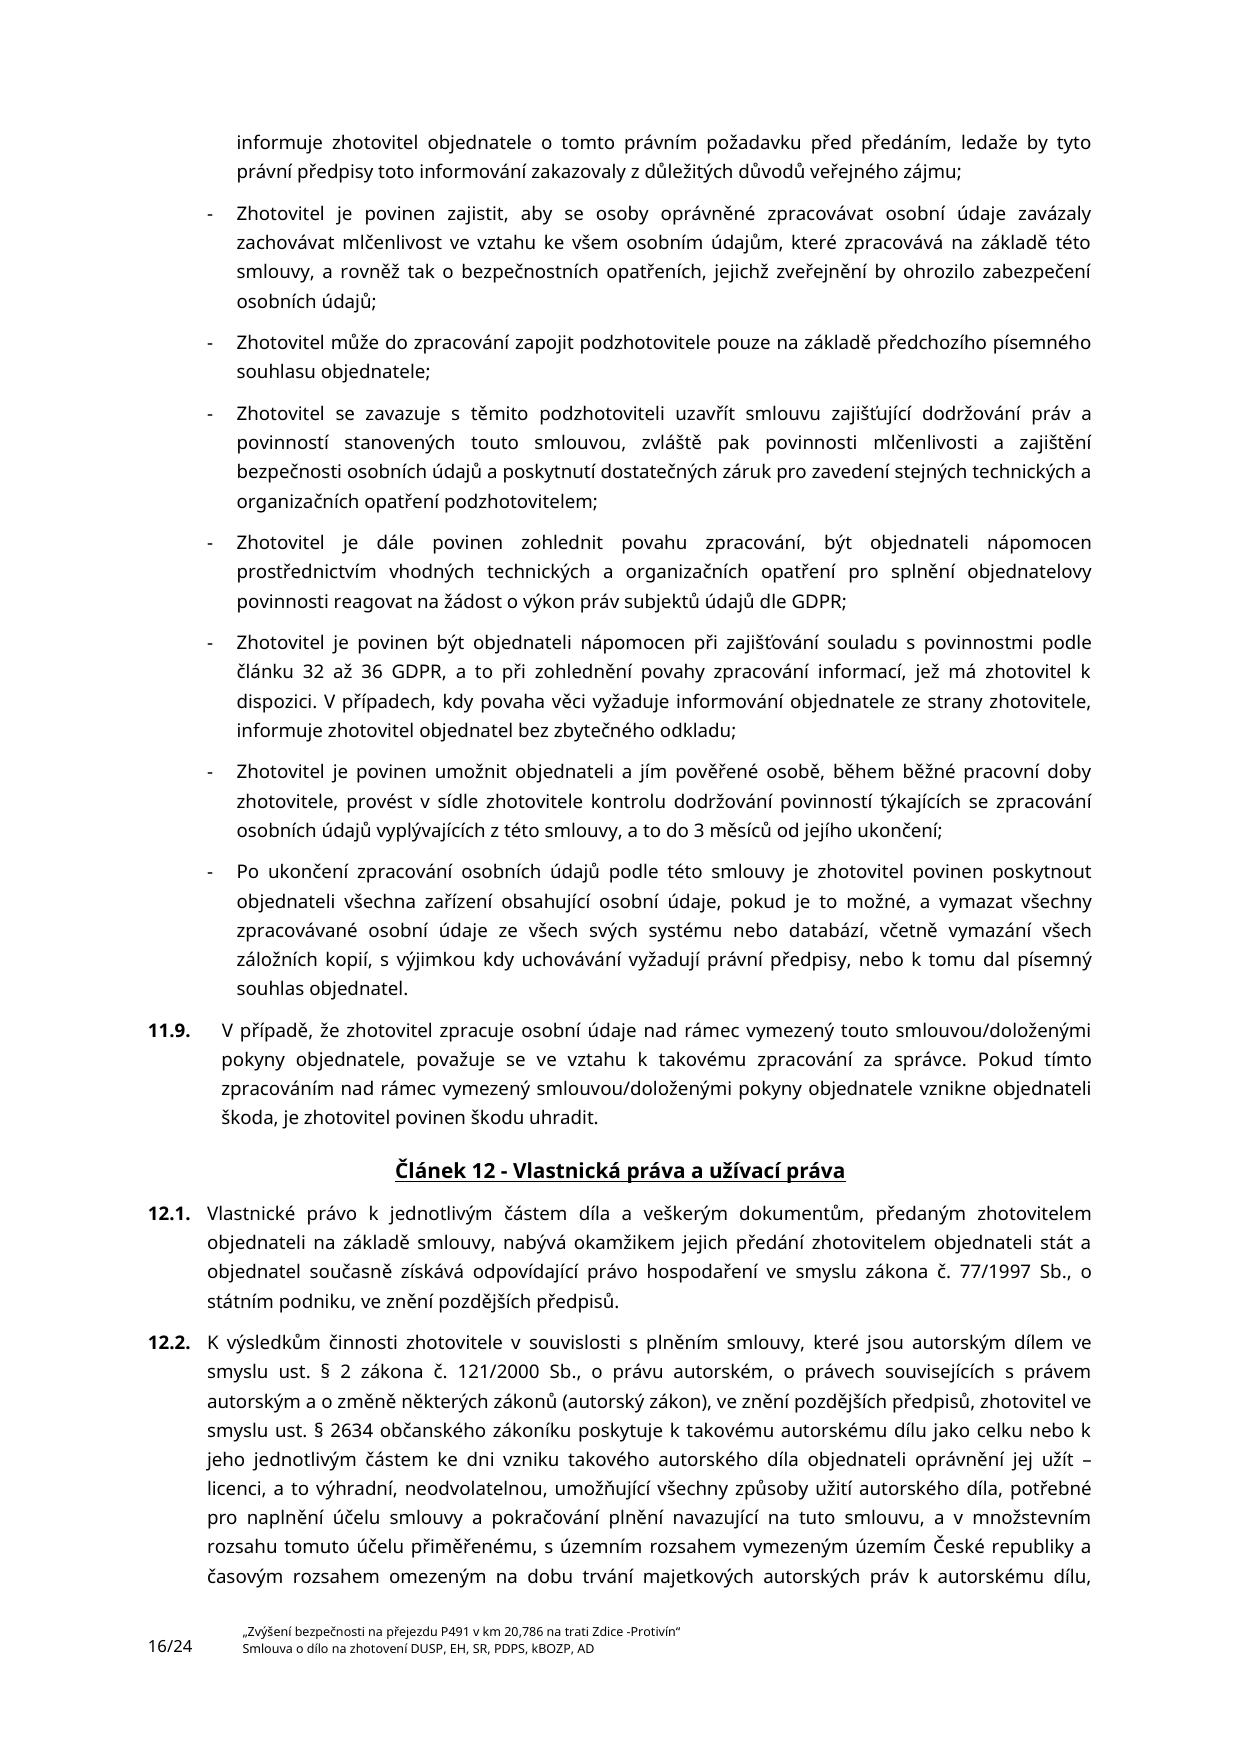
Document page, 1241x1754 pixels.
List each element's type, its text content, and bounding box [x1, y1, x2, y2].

text - Zhotovitel je povinen umožnit objednateli a jím pověřené osobě, během běžné pracovní doby zhotovitele, provést v sídle zhotovitele kontrolu dodržování povinností týkajících se zpracování osobních údajů vyplývajících z této smlouvy, a to do 3 měsíců od jejího ukončení; [207, 756, 1092, 843]
text - Zhotovitel je povinen zajistit, aby se osoby oprávněné zpracovávat osobní údaje zavázaly zachovávat mlčenlivost ve vztahu ke všem osobním údajům, které zpracovává na základě této smlouvy, a rovněž tak o bezpečnostních opatřeních, jejichž zveřejnění by ohrozilo zabezpečení osobních údajů; [207, 197, 1092, 314]
text - Po ukončení zpracování osobních údajů podle této smlouvy je zhotovitel povinen poskytnout objednateli všechna zařízení obsahující osobní údaje, pokud je to možné, a vymazat všechny zpracovávané osobní údaje ze všech svých systému nebo databází, včetně vymazání všech záložních kopií, s výjimkou kdy uchovávání vyžadují právní předpisy, nebo k tomu dal písemný souhlas objednatel. [207, 856, 1092, 1001]
subtitle Článek 12 - Vlastnická práva a užívací práva [148, 1156, 1092, 1185]
text 11.9. V případě, že zhotovitel zpracuje osobní údaje nad rámec vymezený touto smlouvou/doloženými pokyny objednatele, považuje se ve vztahu k takovému zpracování za správce. Pokud tímto zpracováním nad rámec vymezený smlouvou/doloženými pokyny objednatele vznikne objednateli škoda, je zhotovitel povinen škodu uhradit. [148, 1014, 1092, 1131]
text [148, 1326, 1092, 1589]
text - Zhotovitel je povinen být objednateli nápomocen při zajišťování souladu s povinnostmi podle článku 32 až 36 GDPR, a to při zohlednění povahy zpracování informací, jež má zhotovitel k dispozici. V případech, kdy povaha věci vyžaduje informování objednatele ze strany zhotovitele, informuje zhotovitel objednatel bez zbytečného odkladu; [207, 626, 1092, 743]
text 12.1. Vlastnické právo k jednotlivým částem díla a veškerým dokumentům, předaným zhotovitelem objednateli na základě smlouvy, nabývá okamžikem jejich předání zhotovitelem objednateli stát a objednatel současně získává odpovídající právo hospodaření ve smyslu zákona č. 77/1997 Sb., o státním podniku, ve znění pozdějších předpisů. [148, 1197, 1092, 1314]
text - Zhotovitel se zavazuje s těmito podzhotoviteli uzavřít smlouvu zajišťující dodržování práv a povinností stanovených touto smlouvou, zvláště pak povinnosti mlčenlivosti a zajištění bezpečnosti osobních údajů a poskytnutí dostatečných záruk pro zavedení stejných technických a organizačních opatření podzhotovitelem; [207, 397, 1092, 514]
text - Zhotovitel je dále povinen zohlednit povahu zpracování, být objednateli nápomocen prostřednictvím vhodných technických a organizačních opatření pro splnění objednatelovy povinnosti reagovat na žádost o výkon práv subjektů údajů dle GDPR; [207, 526, 1092, 614]
text - Zhotovitel může do zpracování zapojit podzhotovitele pouze na základě předchozího písemného souhlasu objednatele; [207, 326, 1092, 385]
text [207, 126, 1092, 185]
